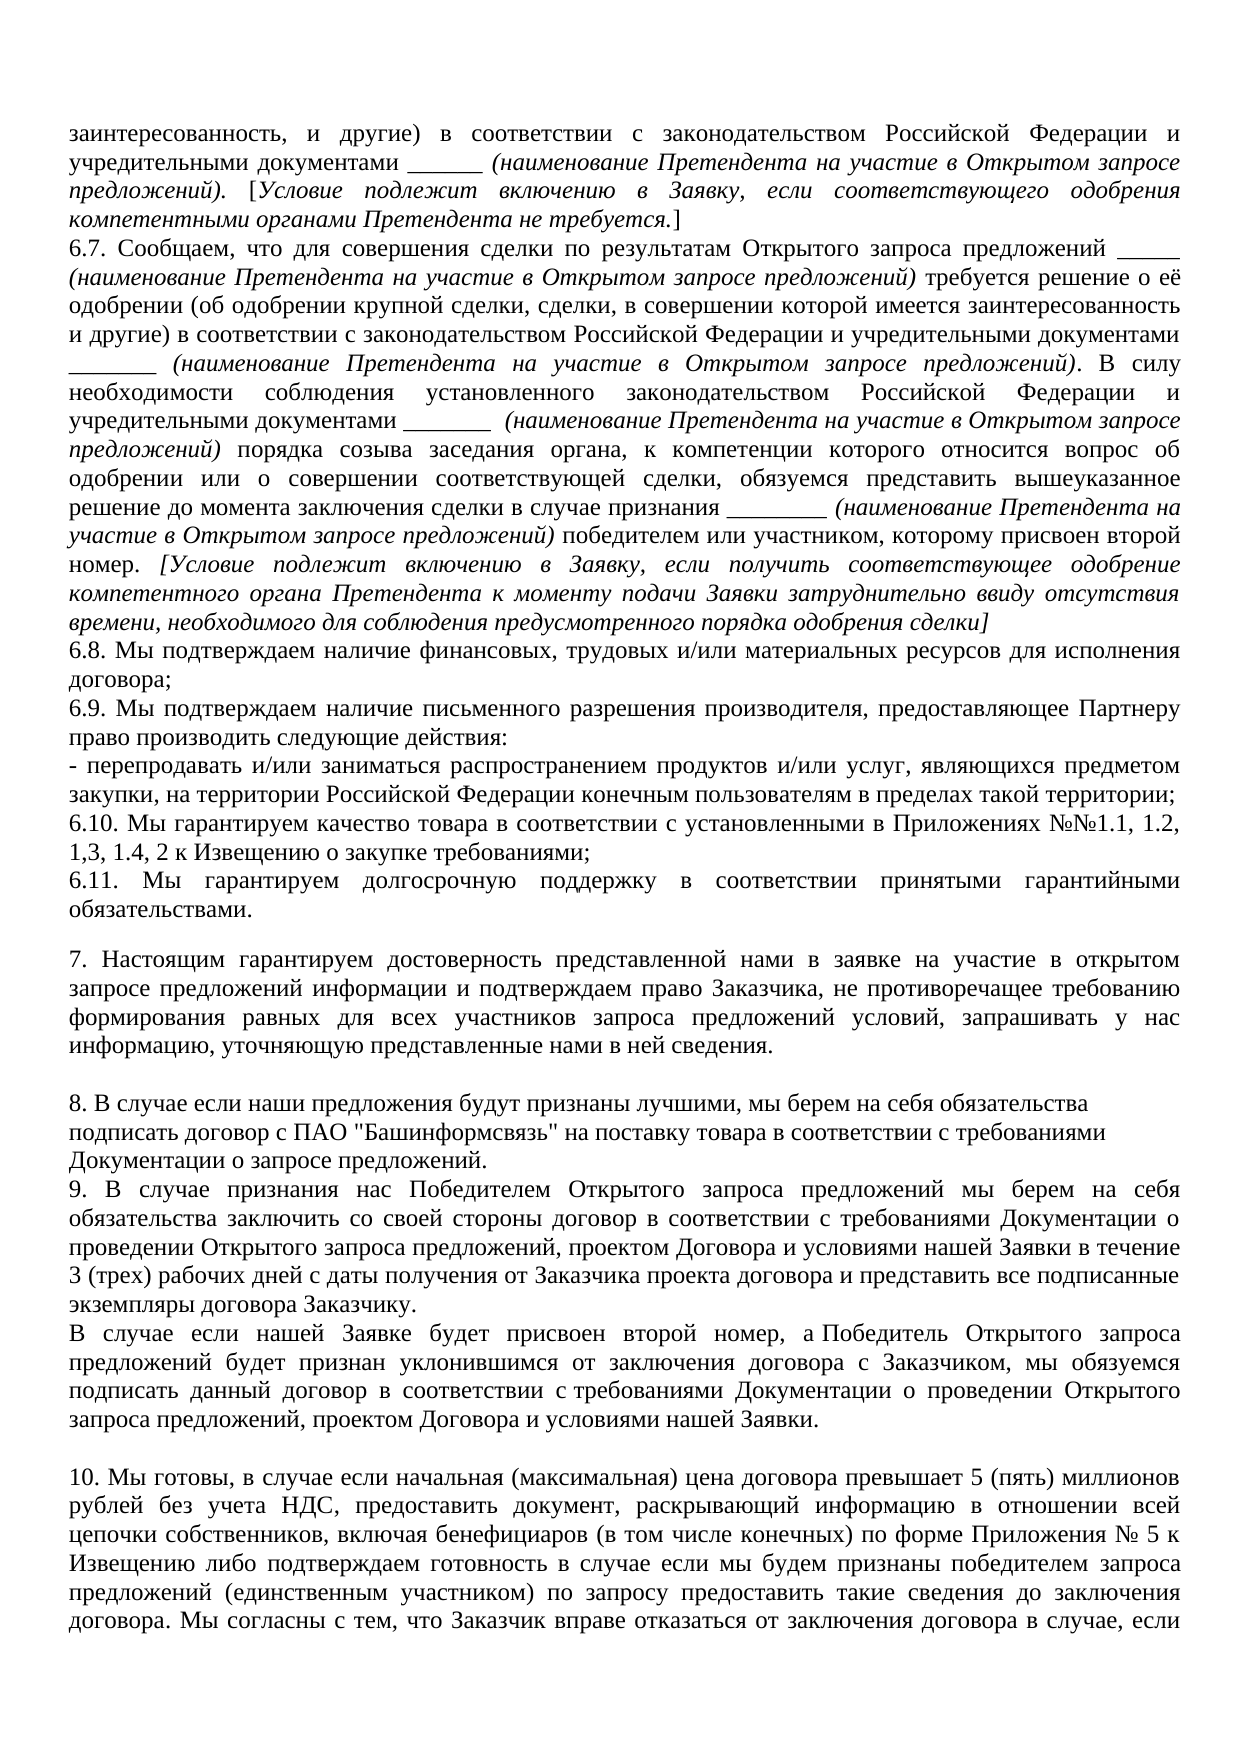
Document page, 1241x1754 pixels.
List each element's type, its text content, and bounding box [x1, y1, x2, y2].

table_cell 7. Настоящим гарантируем достоверность представленной нами в заявке на участие в открытом запросе предложений информации и подтверждаем право Заказчика, не противоречащее требованию формирования равных для всех участников запроса предложений условий, запрашивать у нас информацию, уточняющую представленные нами в ней сведения. [58, 923, 1192, 1059]
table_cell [58, 1174, 1192, 1634]
table_cell 8. В случае если наши предложения будут признаны лучшими, мы берем на себя обязательства подписать договор с ПАО "Башинформсвязь" на поставку товара в соответствии с требованиями Документации о запросе предложений. [58, 1059, 1192, 1174]
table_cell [58, 118, 1192, 923]
